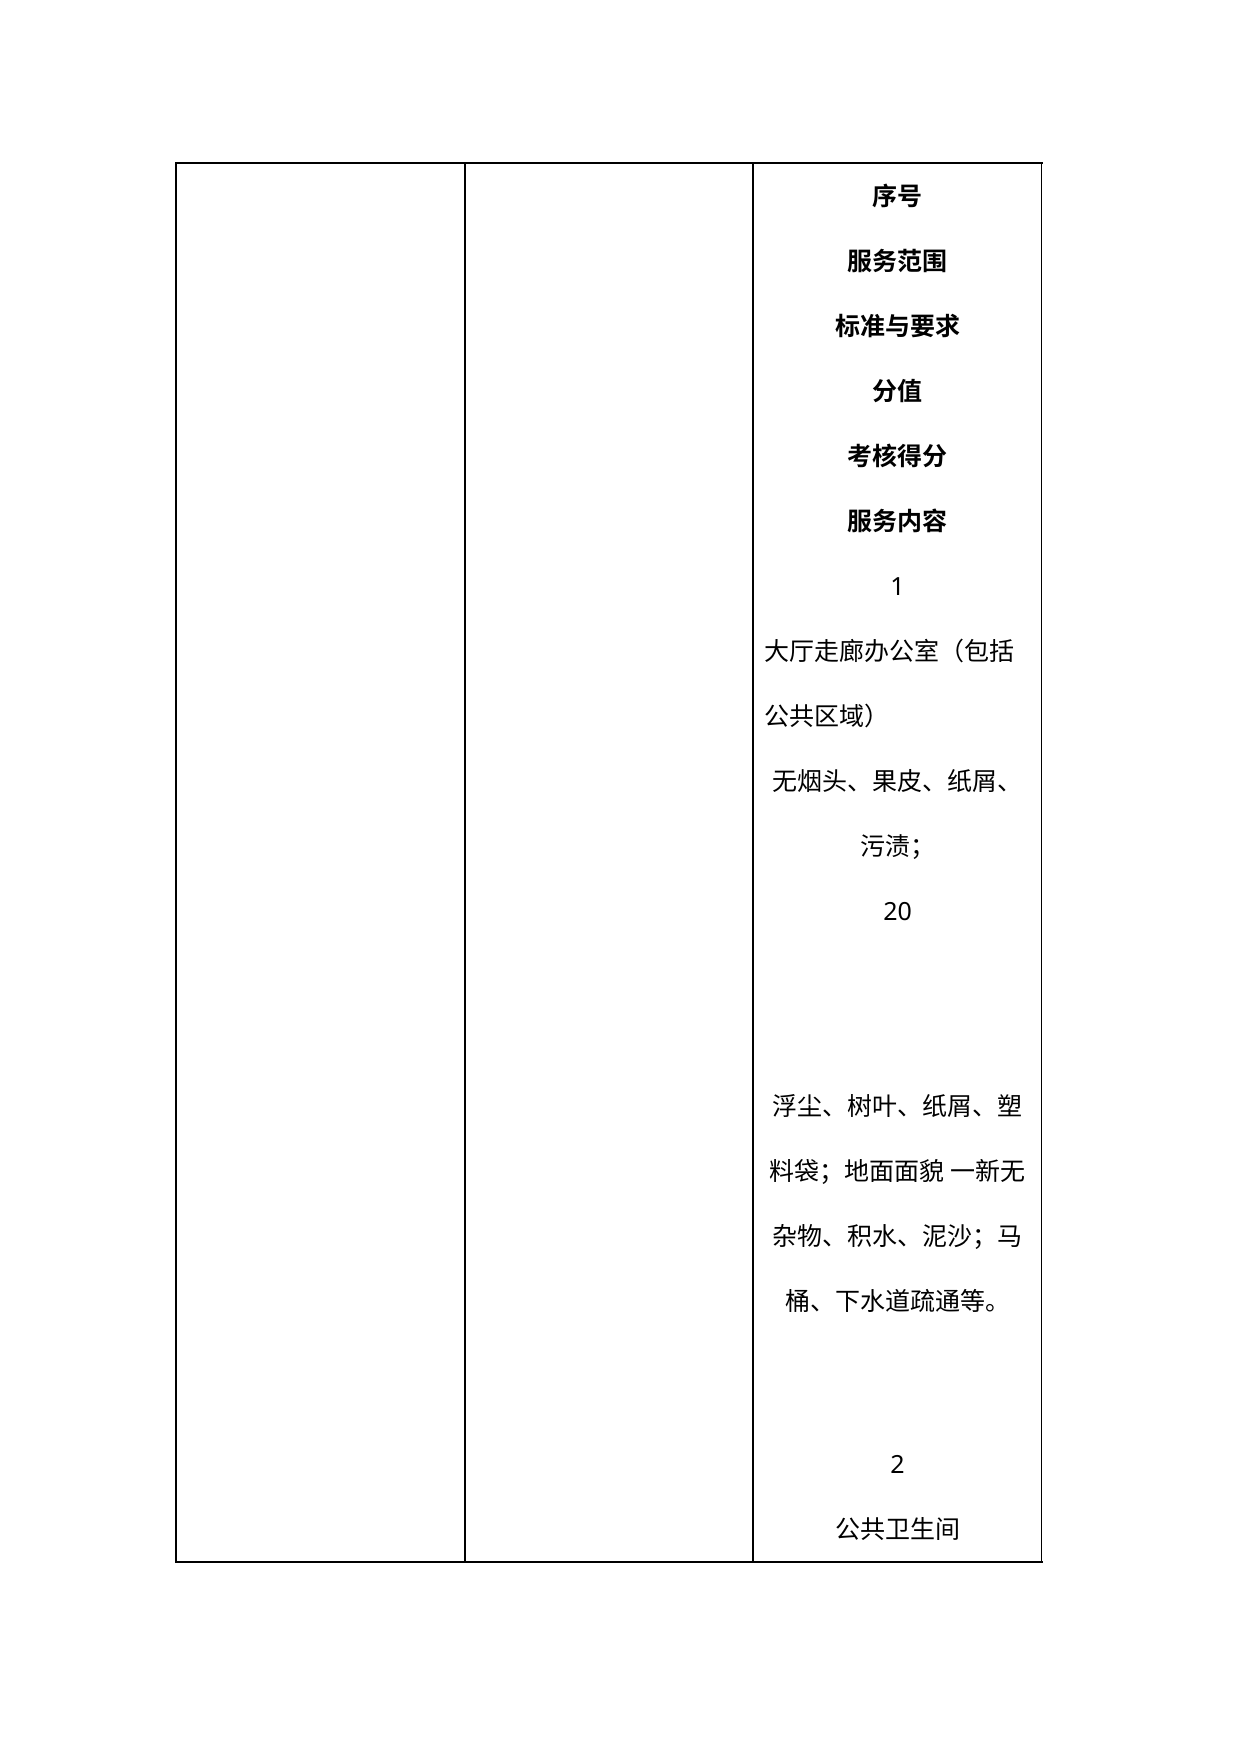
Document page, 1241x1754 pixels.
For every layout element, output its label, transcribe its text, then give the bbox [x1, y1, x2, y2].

table_cell 1 [466, 164, 752, 1561]
table_cell [177, 164, 464, 1561]
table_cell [754, 164, 1041, 1561]
